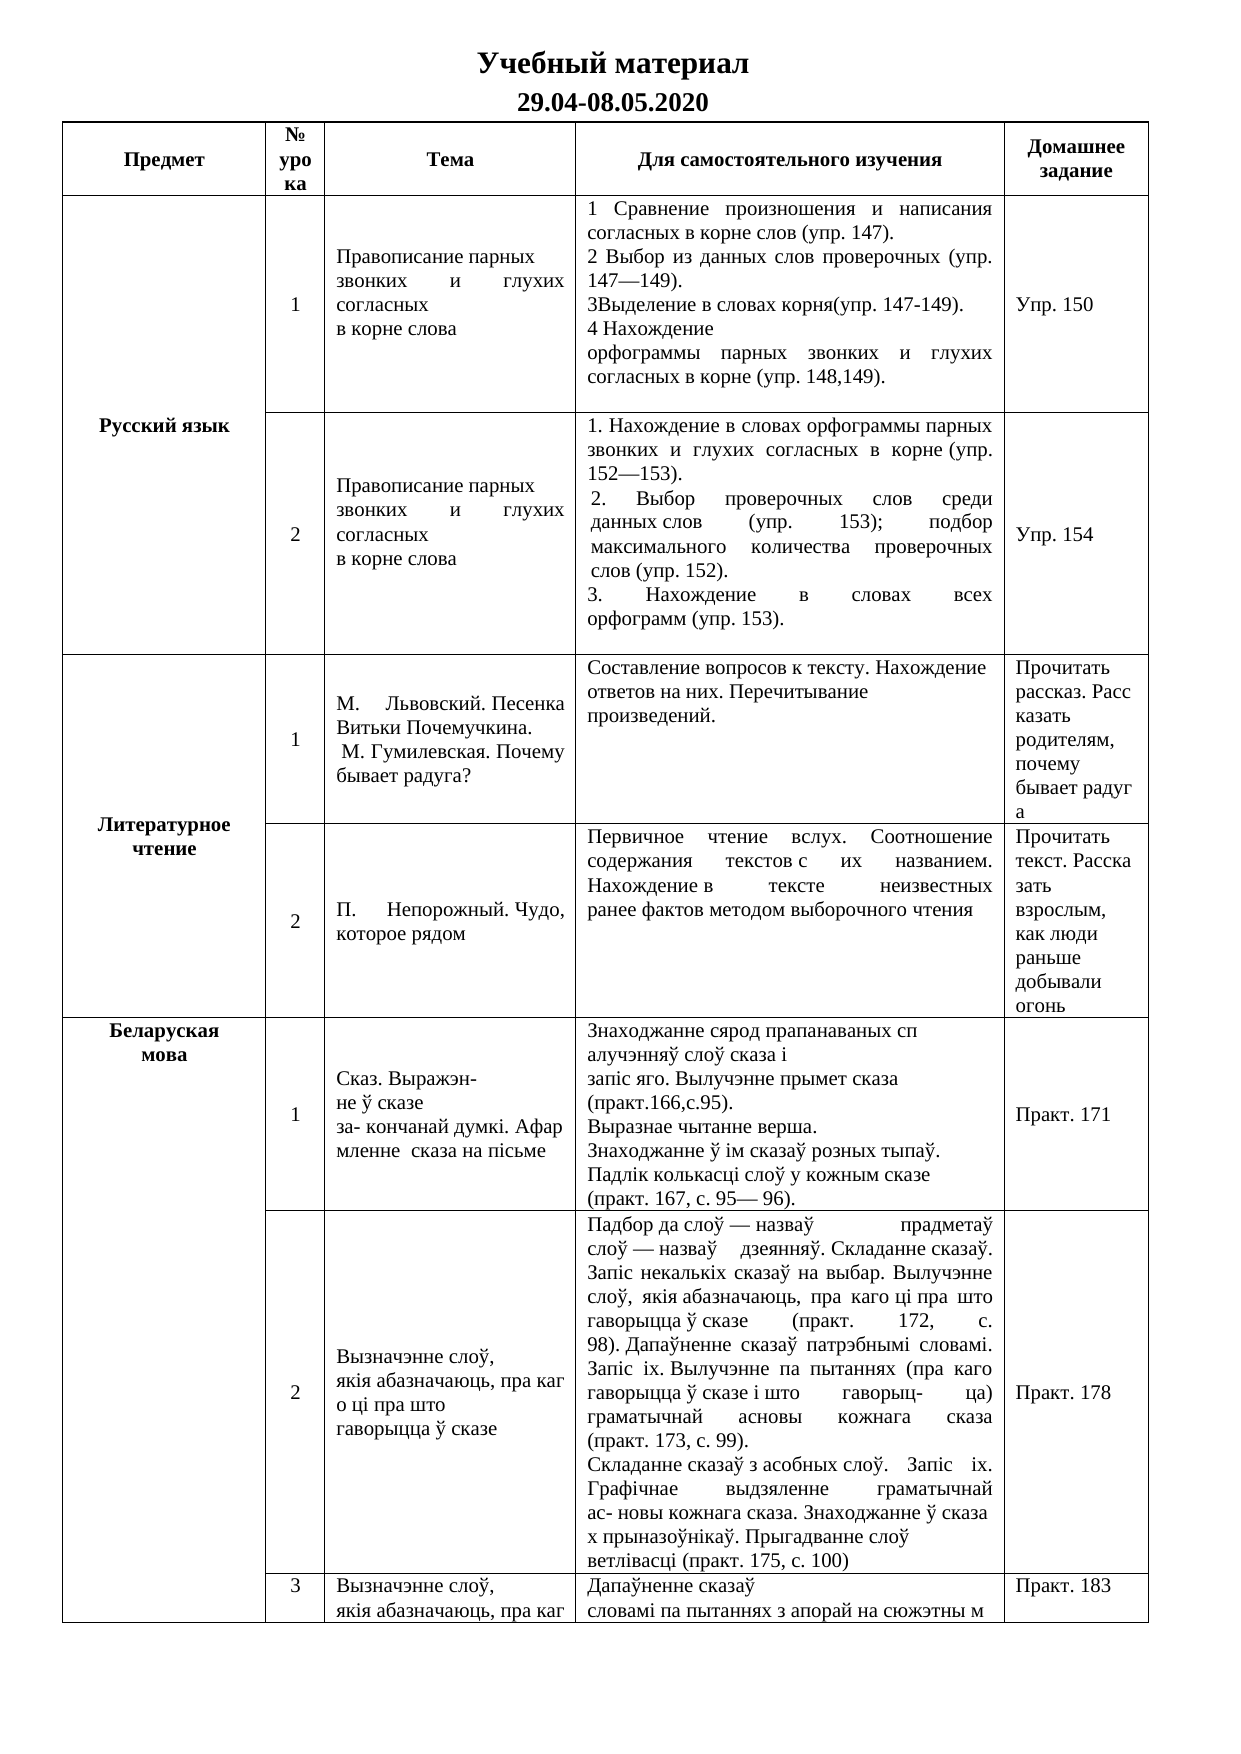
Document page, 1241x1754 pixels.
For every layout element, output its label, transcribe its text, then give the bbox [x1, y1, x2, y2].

table_cell 1 [266, 196, 324, 412]
table_cell Правописание парных звонких и глухих согласных в корне слова [325, 196, 575, 412]
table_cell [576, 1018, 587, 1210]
table_cell 3 [266, 1574, 324, 1622]
table_cell Прочитать текст. Рассказать взрослым, как люди раньше добывали огонь [1005, 824, 1148, 1017]
text 29.04-08.05.2020 [74, 86, 1152, 117]
table_cell Знаходжанне сярод прапанаваных спалучэнняў слоў сказа і запіс яго. Вылучэнне прымет сказа(практ.166,с.95). Выразнае чытанне верша. Знаходжанне ў ім сказаў розных тыпаў. Падлік колькасці слоў у кожным сказе (практ. 167, с. 95— 96). [733, 1018, 1004, 1210]
table_header Предмет [63, 123, 265, 194]
table_cell Русский язык [63, 196, 265, 654]
table_cell 1. Нахождение в словах орфограммы парных звонких и глухих согласных в корне (упр. 152—153). 2. Выбор проверочных слов среди данных слов (упр. 153); подбор максимального количества проверочных слов (упр. 152). 3. Нахождение в словах всех орфограмм (упр. 153). [576, 413, 1004, 654]
table_cell 2 [266, 413, 324, 654]
table_cell 1 [266, 655, 324, 823]
table_cell Прочитать рассказ. Рассказать родителям, почему бывает радуга [1024, 655, 1148, 823]
table_cell Литературное чтение [63, 655, 265, 1017]
table_cell Практ. 178 [1005, 1211, 1148, 1572]
table_header Домашнее задание [1005, 123, 1148, 194]
table_cell 2 [266, 824, 324, 1017]
table_header № урока [266, 123, 324, 194]
table_cell М. Львовский. Песенка Витьки Почемучкина. М. Гумилевская. Почему бывает радуга? [325, 655, 575, 823]
table_cell 1 Сравнение произношения и написания согласных в корне слов (упр. 147). 2 Выбор из данных слов проверочных (упр. 147—149). 3Выделение в словах корня(упр. 147-149). 4 Нахождение орфограммы парных звонких и глухих согласных в корне (упр. 148,149). [576, 196, 1004, 412]
table_cell Практ. 171 [1005, 1018, 1148, 1210]
table_cell Падбор да слоў — назваў прадметаў слоў — назваў дзеянняў. Складанне сказаў. Запіс некалькіх сказаў на выбар. Вылучэнне слоў, якія абазначаюць, пра каго ці пра што гаворыцца ў сказе (практ. 172, с. 98). Дапаўненне сказаў патрэбнымі словамі. Запіс іх. Вылучэнне па пытаннях (пра каго гаворыцца ў сказе і што гаворыц- ца) граматычнай асновы кожнага сказа (практ. 173, с. 99). Складанне сказаў з асобных слоў. Запіс іх. Графічнае выдзяленне граматычнай ас- новы кожнага сказа. Знаходжанне ў сказах прыназоўнікаў. Прыгадванне слоў ветлівасці (практ. 175, с. 100) [576, 1211, 1004, 1572]
table_cell Практ. 183 [1005, 1574, 1148, 1622]
table_cell Составление вопросов к тексту. Нахождение ответов на них. Перечитывание произведений. [576, 655, 1004, 823]
table_cell Правописание парных звонких и глухих согласных в корне слова [325, 413, 575, 654]
table_cell Вызначэнне слоў, якія абазначаюць, пра каго ці пра што гаворыцца ў сказе [325, 1211, 575, 1572]
table_cell Сказ. Выражэн- не ў сказе за- кончанай думкі. Афармленне сказа на пісьме [325, 1018, 575, 1210]
table_cell Упр. 150 [1005, 196, 1148, 412]
table_cell П. Непорожный. Чудо, которое рядом [325, 824, 575, 1017]
table_header Для самостоятельного изучения [576, 123, 1004, 194]
text Учебный материал [74, 44, 1152, 80]
table_header Тема [325, 123, 575, 194]
table_cell Упр. 154 [1005, 413, 1148, 654]
table_cell Беларуская мова [63, 1018, 265, 1622]
table_cell Первичное чтение вслух. Соотношение содержания текстов с их названием. Нахождение в тексте неизвестных ранее фактов методом выборочного чтения [576, 824, 1004, 1017]
table_cell 1 [266, 1018, 324, 1210]
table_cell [325, 1574, 575, 1622]
table_cell 2 [266, 1211, 324, 1572]
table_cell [576, 1574, 1004, 1622]
